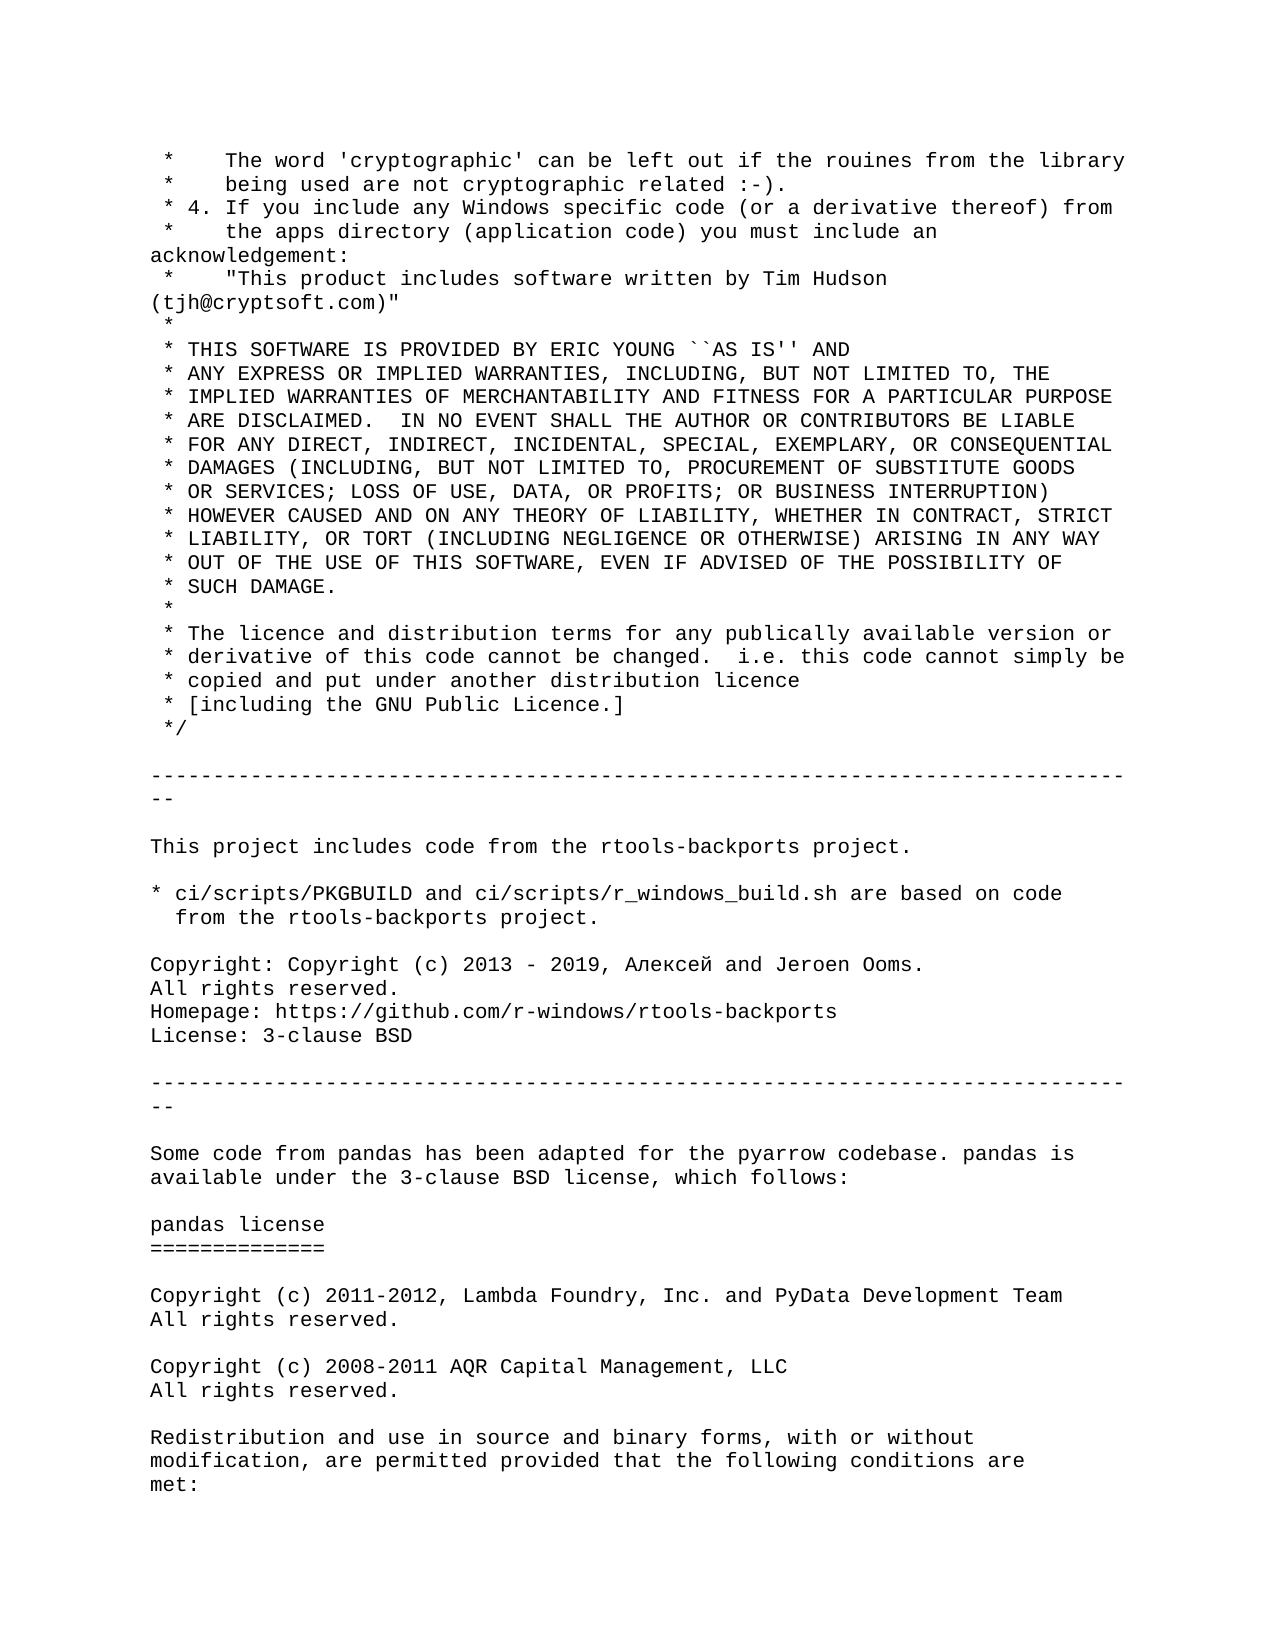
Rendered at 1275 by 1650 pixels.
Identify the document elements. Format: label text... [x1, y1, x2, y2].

text Copyright (c) 2008-2011 AQR Capital Management, LLC [150, 1356, 1125, 1379]
text All rights reserved. [150, 1379, 1125, 1403]
text * OR SERVICES; LOSS OF USE, DATA, OR PROFITS; OR BUSINESS INTERRUPTION) [150, 481, 1125, 505]
text All rights reserved. [150, 978, 1125, 1001]
text -------------------------------------------------------------------------------- [150, 1072, 1125, 1119]
text All rights reserved. [150, 1309, 1125, 1332]
text * HOWEVER CAUSED AND ON ANY THEORY OF LIABILITY, WHETHER IN CONTRACT, STRICT [150, 505, 1125, 528]
text from the rtools-backports project. [150, 907, 1125, 930]
text * [including the GNU Public Licence.] [150, 694, 1125, 717]
text modification, are permitted provided that the following conditions are [150, 1451, 1125, 1474]
text * ANY EXPRESS OR IMPLIED WARRANTIES, INCLUDING, BUT NOT LIMITED TO, THE [150, 363, 1125, 386]
text * THIS SOFTWARE IS PROVIDED BY ERIC YOUNG ``AS IS'' AND [150, 339, 1125, 363]
text Copyright: Copyright (c) 2013 - 2019, Алексей and Jeroen Ooms. [150, 954, 1125, 978]
text License: 3-clause BSD [150, 1025, 1125, 1048]
text pandas license [150, 1214, 1125, 1238]
text * being used are not cryptographic related :-). [150, 174, 1125, 197]
text * ARE DISCLAIMED. IN NO EVENT SHALL THE AUTHOR OR CONTRIBUTORS BE LIABLE [150, 410, 1125, 434]
text * [150, 316, 1125, 339]
text available under the 3-clause BSD license, which follows: [150, 1167, 1125, 1190]
text Some code from pandas has been adapted for the pyarrow codebase. pandas is [150, 1143, 1125, 1167]
text * The licence and distribution terms for any publically available version or [150, 623, 1125, 647]
text This project includes code from the rtools-backports project. [150, 836, 1125, 859]
text * IMPLIED WARRANTIES OF MERCHANTABILITY AND FITNESS FOR A PARTICULAR PURPOSE [150, 386, 1125, 410]
text Copyright (c) 2011-2012, Lambda Foundry, Inc. and PyData Development Team [150, 1285, 1125, 1309]
text * copied and put under another distribution licence [150, 670, 1125, 694]
text */ [150, 717, 1125, 741]
text met: [150, 1474, 1125, 1498]
text * DAMAGES (INCLUDING, BUT NOT LIMITED TO, PROCUREMENT OF SUBSTITUTE GOODS [150, 457, 1125, 481]
text * [150, 599, 1125, 623]
text * OUT OF THE USE OF THIS SOFTWARE, EVEN IF ADVISED OF THE POSSIBILITY OF [150, 552, 1125, 576]
text * The word 'cryptographic' can be left out if the rouines from the library [150, 150, 1125, 174]
text * 4. If you include any Windows specific code (or a derivative thereof) from [150, 197, 1125, 221]
text * derivative of this code cannot be changed. i.e. this code cannot simply be [150, 647, 1125, 670]
text * SUCH DAMAGE. [150, 576, 1125, 599]
text * ci/scripts/PKGBUILD and ci/scripts/r_windows_build.sh are based on code [150, 883, 1125, 907]
text * "This product includes software written by Tim Hudson (tjh@cryptsoft.com)" [150, 268, 1125, 316]
text Redistribution and use in source and binary forms, with or without [150, 1427, 1125, 1451]
text ============== [150, 1238, 1125, 1261]
text -------------------------------------------------------------------------------- [150, 765, 1125, 812]
text * LIABILITY, OR TORT (INCLUDING NEGLIGENCE OR OTHERWISE) ARISING IN ANY WAY [150, 528, 1125, 552]
text * the apps directory (application code) you must include an acknowledgement: [150, 221, 1125, 268]
text Homepage: https://github.com/r-windows/rtools-backports [150, 1001, 1125, 1025]
text * FOR ANY DIRECT, INDIRECT, INCIDENTAL, SPECIAL, EXEMPLARY, OR CONSEQUENTIAL [150, 434, 1125, 457]
